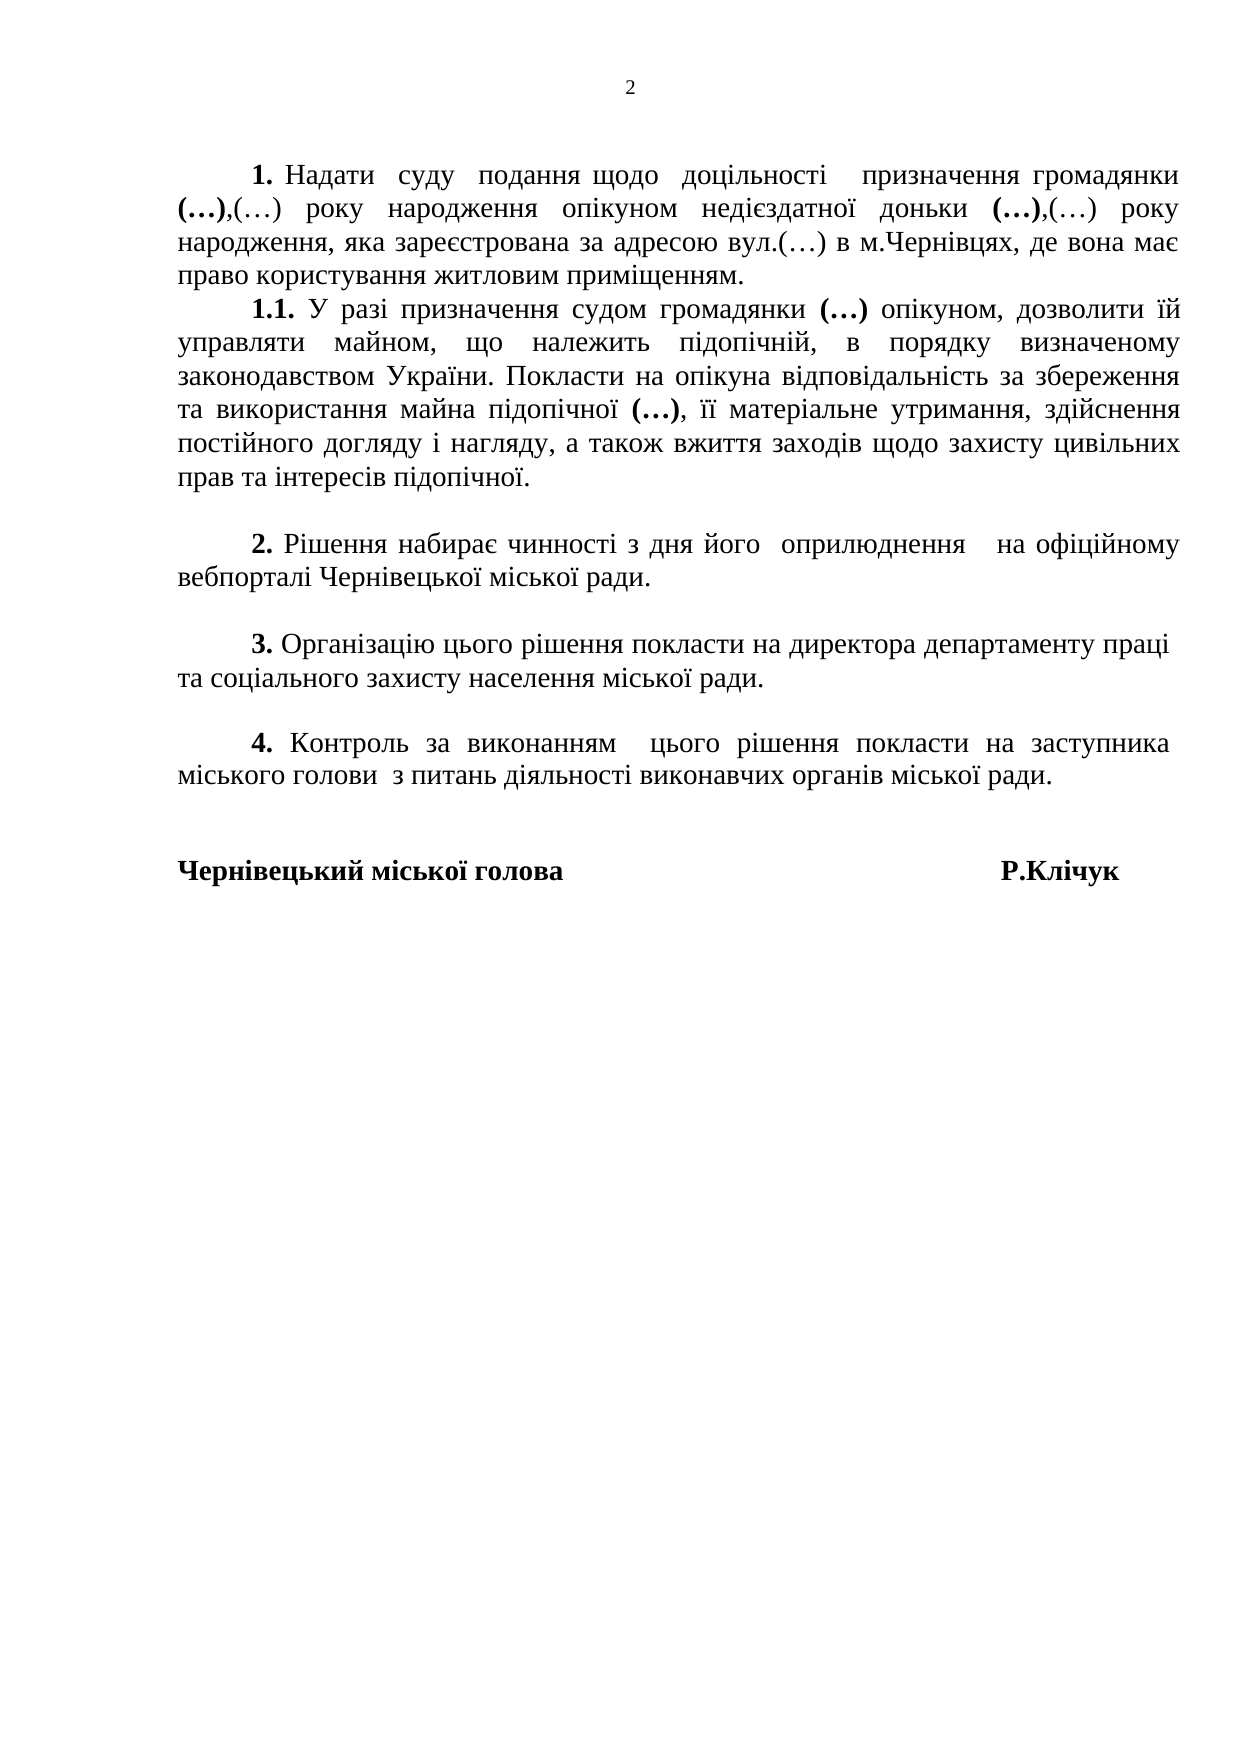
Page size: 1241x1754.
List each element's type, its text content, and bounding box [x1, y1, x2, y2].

text 3. Організацію цього рішення покласти на директора департаменту праці та соціального захисту населення міської ради. [177, 626, 1171, 693]
text 1. Надати суду подання щодо доцільності призначення громадянки (…),(…) року народження опікуном недієздатної доньки (…),(…) року народження, яка зареєстрована за адресою вул.(…) в м.Чернівцях, де вона має право користування житловим приміщенням. [177, 157, 1179, 291]
text 1.1. У разі призначення судом громадянки (…) опікуном, дозволити їй управляти майном, що належить підопічній, в порядку визначеному законодавством України. Покласти на опікуна відповідальність за збереження та використання майна підопічної (…), її матеріальне утримання, здійснення постійного догляду і нагляду, а також вжиття заходів щодо захисту цивільних прав та інтересів підопічної. [177, 291, 1181, 492]
text Чернівецький міської голова Р.Клічук [177, 854, 1171, 887]
text 2. Рішення набирає чинності з дня його оприлюднення на офіційному вебпорталі Чернівецької міської ради. [177, 526, 1181, 593]
text 4. Контроль за виконанням цього рішення покласти на заступника міського голови з питань діяльності виконавчих органів міської ради. [177, 727, 1171, 791]
